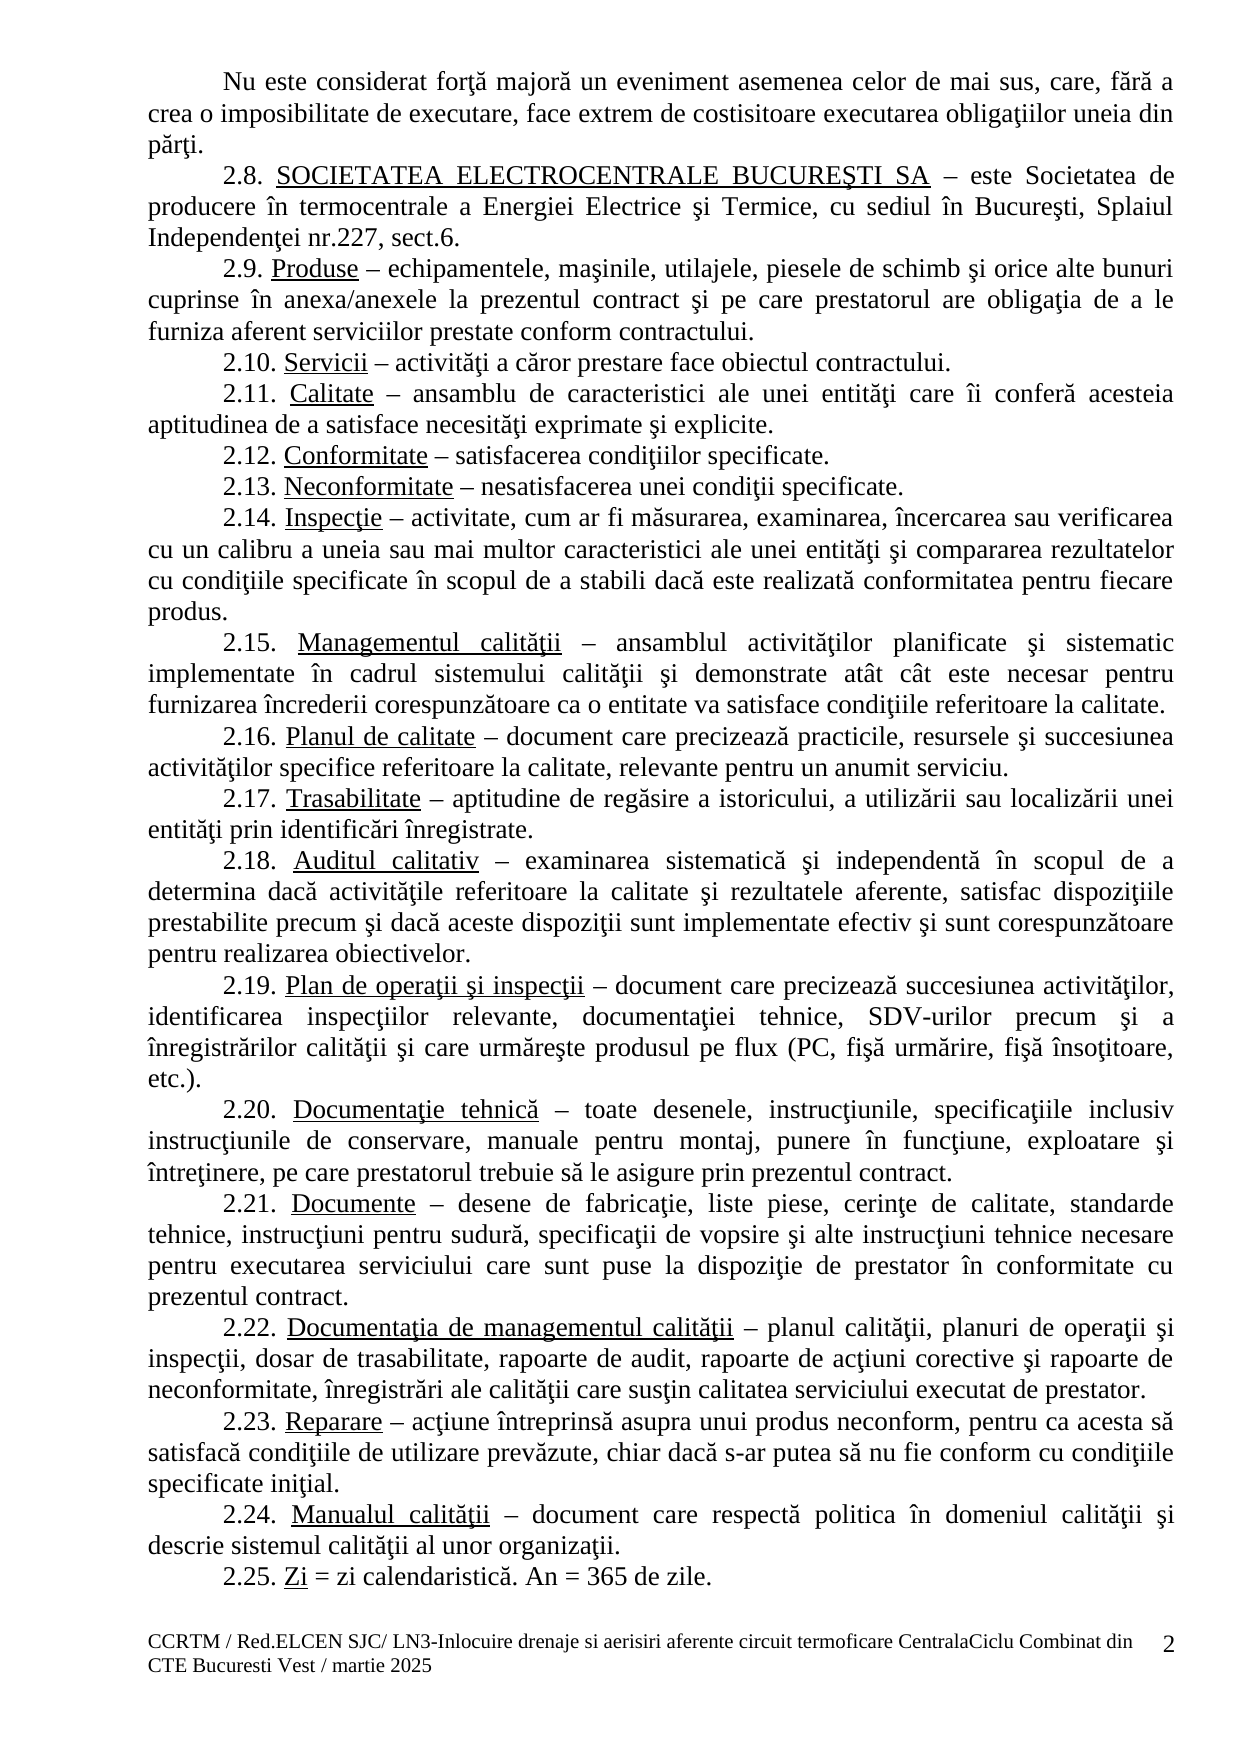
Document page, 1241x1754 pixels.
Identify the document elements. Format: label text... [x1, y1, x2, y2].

text 2.23. Reparare – acţiune întreprinsă asupra unui produs neconform, pentru ca acesta să satisfacă condiţiile de utilizare prevăzute, chiar dacă s-ar putea să nu fie conform cu condiţiile specificate iniţial. [148, 1405, 1175, 1498]
text 2.13. Neconformitate – nesatisfacerea unei condiţii specificate. [148, 470, 1175, 502]
text 2.14. Inspecţie – activitate, cum ar fi măsurarea, examinarea, încercarea sau verificarea cu un calibru a uneia sau mai multor caracteristici ale unei entităţi şi compararea rezultatelor cu condiţiile specificate în scopul de a stabili dacă este realizată conformitatea pentru fiecare produs. [148, 502, 1175, 626]
text 2.11. Calitate – ansamblu de caracteristici ale unei entităţi care îi conferă acesteia aptitudinea de a satisface necesităţi exprimate şi explicite. [148, 377, 1175, 439]
text 2.15. Managementul calităţii – ansamblul activităţilor planificate şi sistematic implementate în cadrul sistemului calităţii şi demonstrate atât cât este necesar pentru furnizarea încrederii corespunzătoare ca o entitate va satisface condiţiile referitoare la calitate. [148, 626, 1175, 719]
text 2.16. Planul de calitate – document care precizează practicile, resursele şi succesiunea activităţilor specifice referitoare la calitate, relevante pentru un anumit serviciu. [148, 719, 1175, 782]
text 2.10. Servicii – activităţi a căror prestare face obiectul contractului. [148, 346, 1175, 377]
text 2.12. Conformitate – satisfacerea condiţiilor specificate. [148, 439, 1175, 470]
text 2.24. Manualul calităţii – document care respectă politica în domeniul calităţii şi descrie sistemul calităţii al unor organizaţii. [148, 1498, 1175, 1561]
text 2.8. SOCIETATEA ELECTROCENTRALE BUCUREŞTI SA – este Societatea de producere în termocentrale a Energiei Electrice şi Termice, cu sediul în Bucureşti, Splaiul Independenţei nr.227, sect.6. [148, 159, 1175, 252]
text 2.17. Trasabilitate – aptitudine de regăsire a istoricului, a utilizării sau localizării unei entităţi prin identificări înregistrate. [148, 782, 1175, 844]
text 2.20. Documentaţie tehnică – toate desenele, instrucţiunile, specificaţiile inclusiv instrucţiunile de conservare, manuale pentru montaj, punere în funcţiune, exploatare şi întreţinere, pe care prestatorul trebuie să le asigure prin prezentul contract. [148, 1093, 1175, 1187]
text 2.9. Produse – echipamentele, maşinile, utilajele, piesele de schimb şi orice alte bunuri cuprinse în anexa/anexele la prezentul contract şi pe care prestatorul are obligaţia de a le furniza aferent serviciilor prestate conform contractului. [148, 252, 1175, 346]
text 2.19. Plan de operaţii şi inspecţii – document care precizează succesiunea activităţilor, identificarea inspecţiilor relevante, documentaţiei tehnice, SDV-urilor precum şi a înregistrărilor calităţii şi care urmăreşte produsul pe flux (PC, fişă urmărire, fişă însoţitoare, etc.). [148, 969, 1175, 1093]
text Nu este considerat forţă majoră un eveniment asemenea celor de mai sus, care, fără a crea o imposibilitate de executare, face extrem de costisitoare executarea obligaţiilor uneia din părţi. [148, 66, 1175, 159]
text 2.25. Zi = zi calendaristică. An = 365 de zile. [148, 1561, 1175, 1592]
text 2.18. Auditul calitativ – examinarea sistematică şi independentă în scopul de a determina dacă activităţile referitoare la calitate şi rezultatele aferente, satisfac dispoziţiile prestabilite precum şi dacă aceste dispoziţii sunt implementate efectiv şi sunt corespunzătoare pentru realizarea obiectivelor. [148, 844, 1175, 969]
text 2.21. Documente – desene de fabricaţie, liste piese, cerinţe de calitate, standarde tehnice, instrucţiuni pentru sudură, specificaţii de vopsire şi alte instrucţiuni tehnice necesare pentru executarea serviciului care sunt puse la dispoziţie de prestator în conformitate cu prezentul contract. [148, 1187, 1175, 1311]
text 2.22. Documentaţia de managementul calităţii – planul calităţii, planuri de operaţii şi inspecţii, dosar de trasabilitate, rapoarte de audit, rapoarte de acţiuni corective şi rapoarte de neconformitate, înregistrări ale calităţii care susţin calitatea serviciului executat de prestator. [148, 1311, 1175, 1405]
